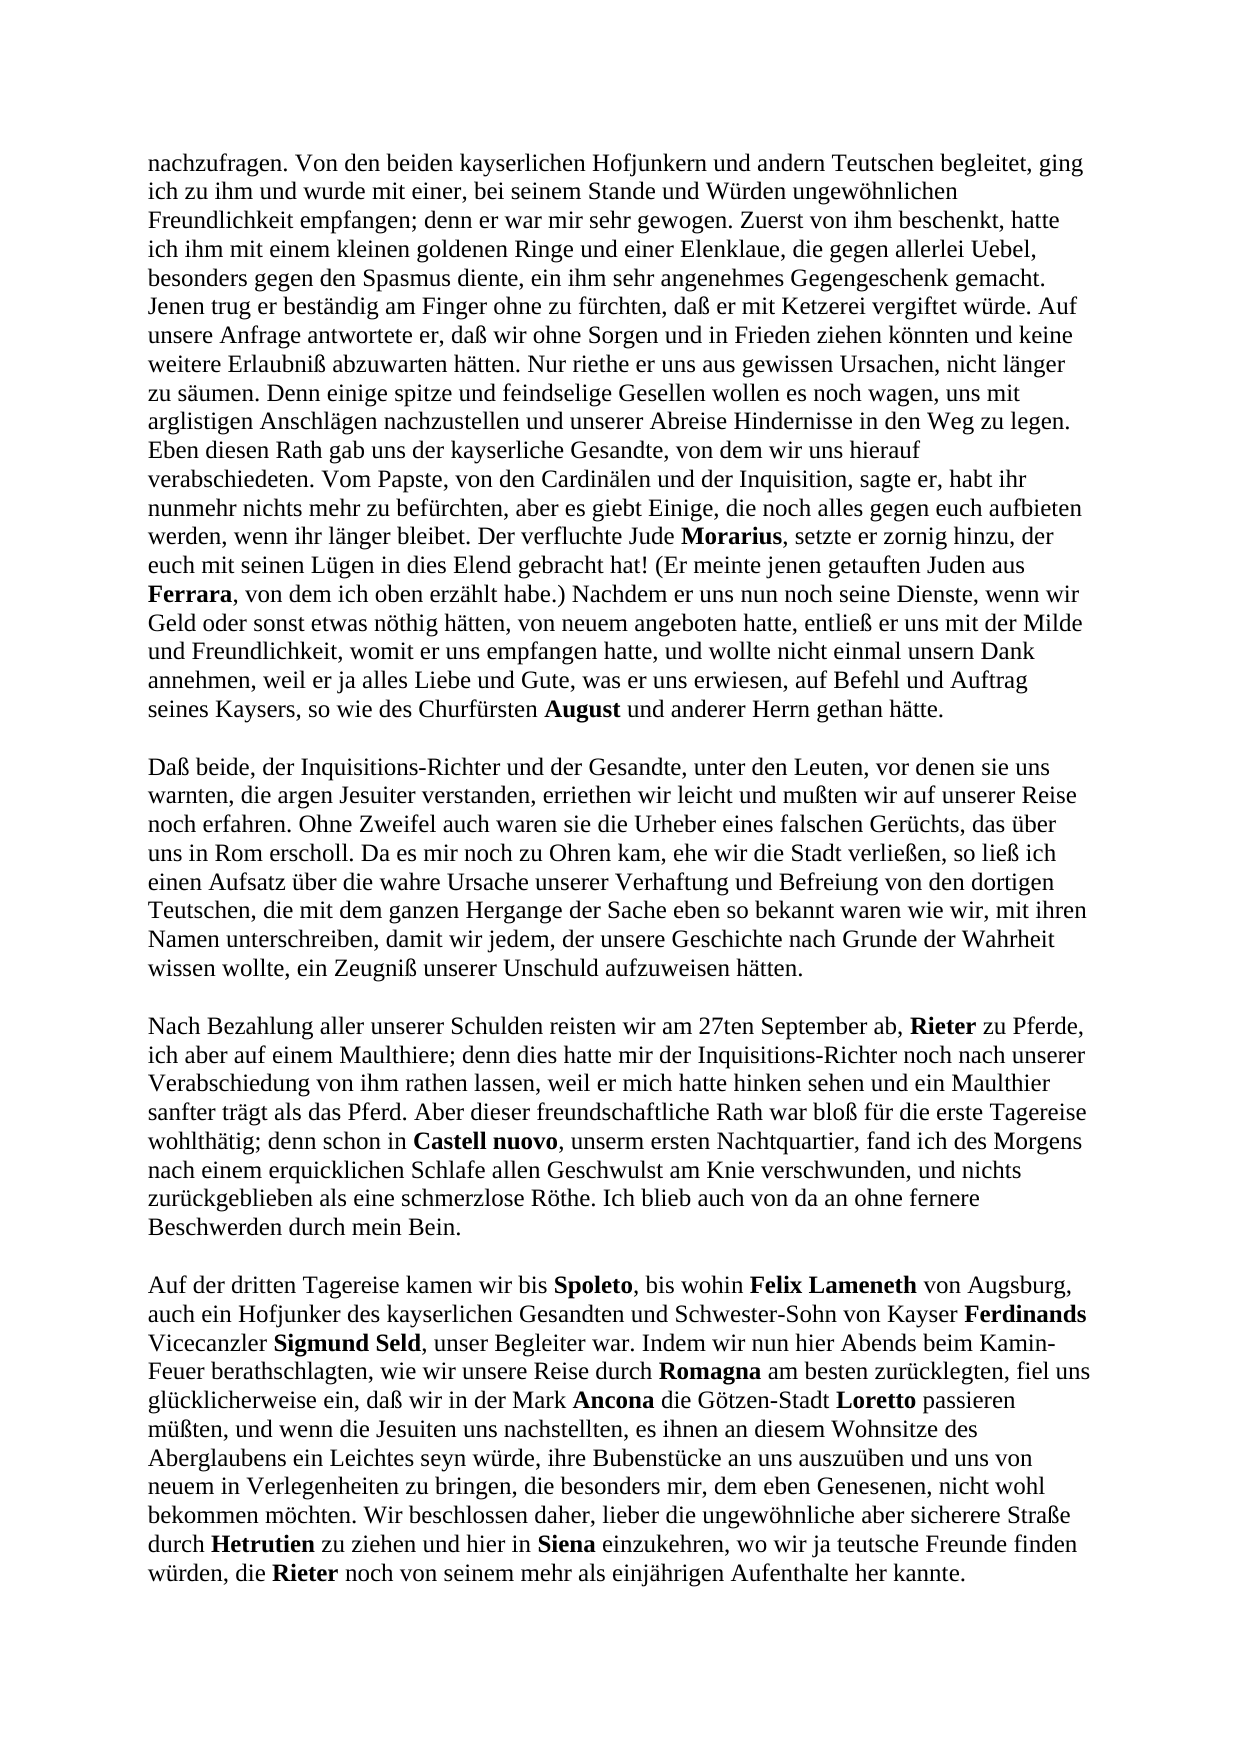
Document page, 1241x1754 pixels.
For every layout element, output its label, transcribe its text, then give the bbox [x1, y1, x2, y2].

text Daß beide, der Inquisitions-Richter und der Gesandte, unter den Leuten, vor denen sie uns warnten, die argen Jesuiter verstanden, erriethen wir leicht und mußten wir auf unserer Reise noch erfahren. Ohne Zweifel auch waren sie die Urheber eines falschen Gerüchts, das über uns in Rom erscholl. Da es mir noch zu Ohren kam, ehe wir die Stadt verließen, so ließ ich einen Aufsatz über die wahre Ursache unserer Verhaftung und Befreiung von den dortigen Teutschen, die mit dem ganzen Hergange der Sache eben so bekannt waren wie wir, mit ihren Namen unterschreiben, damit wir jedem, der unsere Geschichte nach Grunde der Wahrheit wissen wollte, ein Zeugniß unserer Unschuld aufzuweisen hätten. [148, 752, 1093, 982]
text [148, 148, 1093, 723]
text Auf der dritten Tagereise kamen wir bis Spoleto, bis wohin Felix Lameneth von Augsburg, auch ein Hofjunker des kayserlichen Gesandten und Schwester-Sohn von Kayser Ferdinands Vicecanzler Sigmund Seld, unser Begleiter war. Indem wir nun hier Abends beim Kamin-Feuer berathschlagten, wie wir unsere Reise durch Romagna am besten zurücklegten, fiel uns glücklicherweise ein, daß wir in der Mark Ancona die Götzen-Stadt Loretto passieren müßten, und wenn die Jesuiten uns nachstellten, es ihnen an diesem Wohnsitze des Aberglaubens ein Leichtes seyn würde, ihre Bubenstücke an uns auszuüben und uns von neuem in Verlegenheiten zu bringen, die besonders mir, dem eben Genesenen, nicht wohl bekommen möchten. Wir beschlossen daher, lieber die ungewöhnliche aber sicherere Straße durch Hetrutien zu ziehen und hier in Siena einzukehren, wo wir ja teutsche Freunde finden würden, die Rieter noch von seinem mehr als einjährigen Aufenthalte her kannte. [148, 1270, 1093, 1586]
text Nach Bezahlung aller unserer Schulden reisten wir am 27ten September ab, Rieter zu Pferde, ich aber auf einem Maulthiere; denn dies hatte mir der Inquisitions-Richter noch nach unserer Verabschiedung von ihm rathen lassen, weil er mich hatte hinken sehen und ein Maulthier sanfter trägt als das Pferd. Aber dieser freundschaftliche Rath war bloß für die erste Tagereise wohlthätig; denn schon in Castell nuovo, unserm ersten Nachtquartier, fand ich des Morgens nach einem erquicklichen Schlafe allen Geschwulst am Knie verschwunden, und nichts zurückgeblieben als eine schmerzlose Röthe. Ich blieb auch von da an ohne fernere Beschwerden durch mein Bein. [148, 1011, 1093, 1241]
